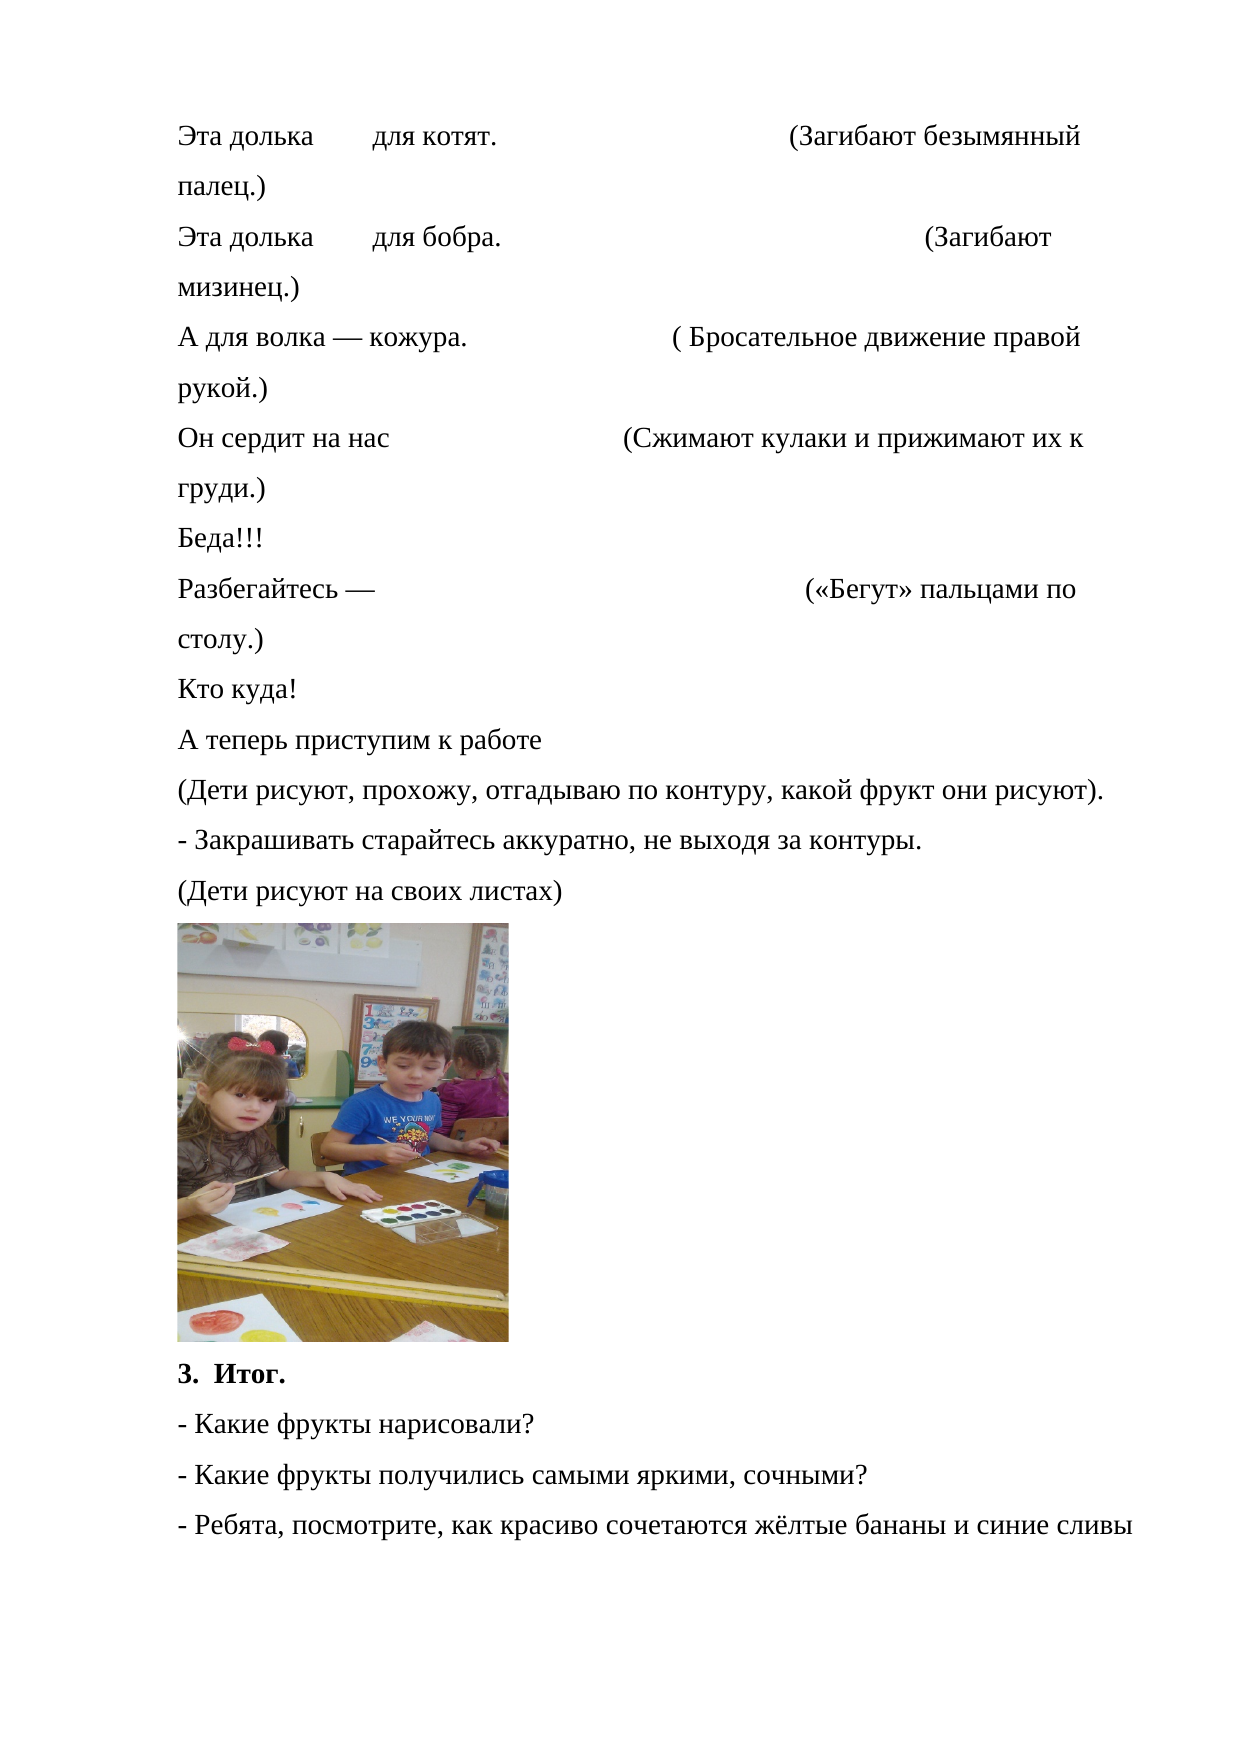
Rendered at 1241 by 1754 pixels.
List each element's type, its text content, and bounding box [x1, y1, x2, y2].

text Кто куда! [177, 672, 1152, 705]
text А теперь приступим к работе [177, 722, 1152, 755]
text А для волка — кожура. ( Бросательное движение правой рукой.) [177, 319, 1152, 403]
text Эта долька для бобра. (Загибают мизинец.) [177, 219, 1152, 303]
text Разбегайтесь — («Бегут» пальцами по столу.) [177, 571, 1152, 655]
text Эта долька для котят. (Загибают безымянный палец.) [177, 118, 1152, 202]
text Он сердит на нас (Сжимают кулаки и прижимают их к груди.) [177, 420, 1152, 504]
picture [177, 923, 509, 1342]
text Беда!!! [177, 521, 1152, 554]
text - Закрашивать старайтесь аккуратно, не выходя за контуры. (Дети рисуют на своих листах) [177, 822, 1152, 906]
text (Дети рисуют, прохожу, отгадываю по контуру, какой фрукт они рисуют). [177, 772, 1152, 806]
text - Какие фрукты нарисовали? - Какие фрукты получились самыми яркими, сочными? - Ребята, посмотрите, как красиво сочетаются жёлтые бананы и синие сливы [177, 1407, 1152, 1541]
text 3. Итог. [177, 1356, 1152, 1390]
